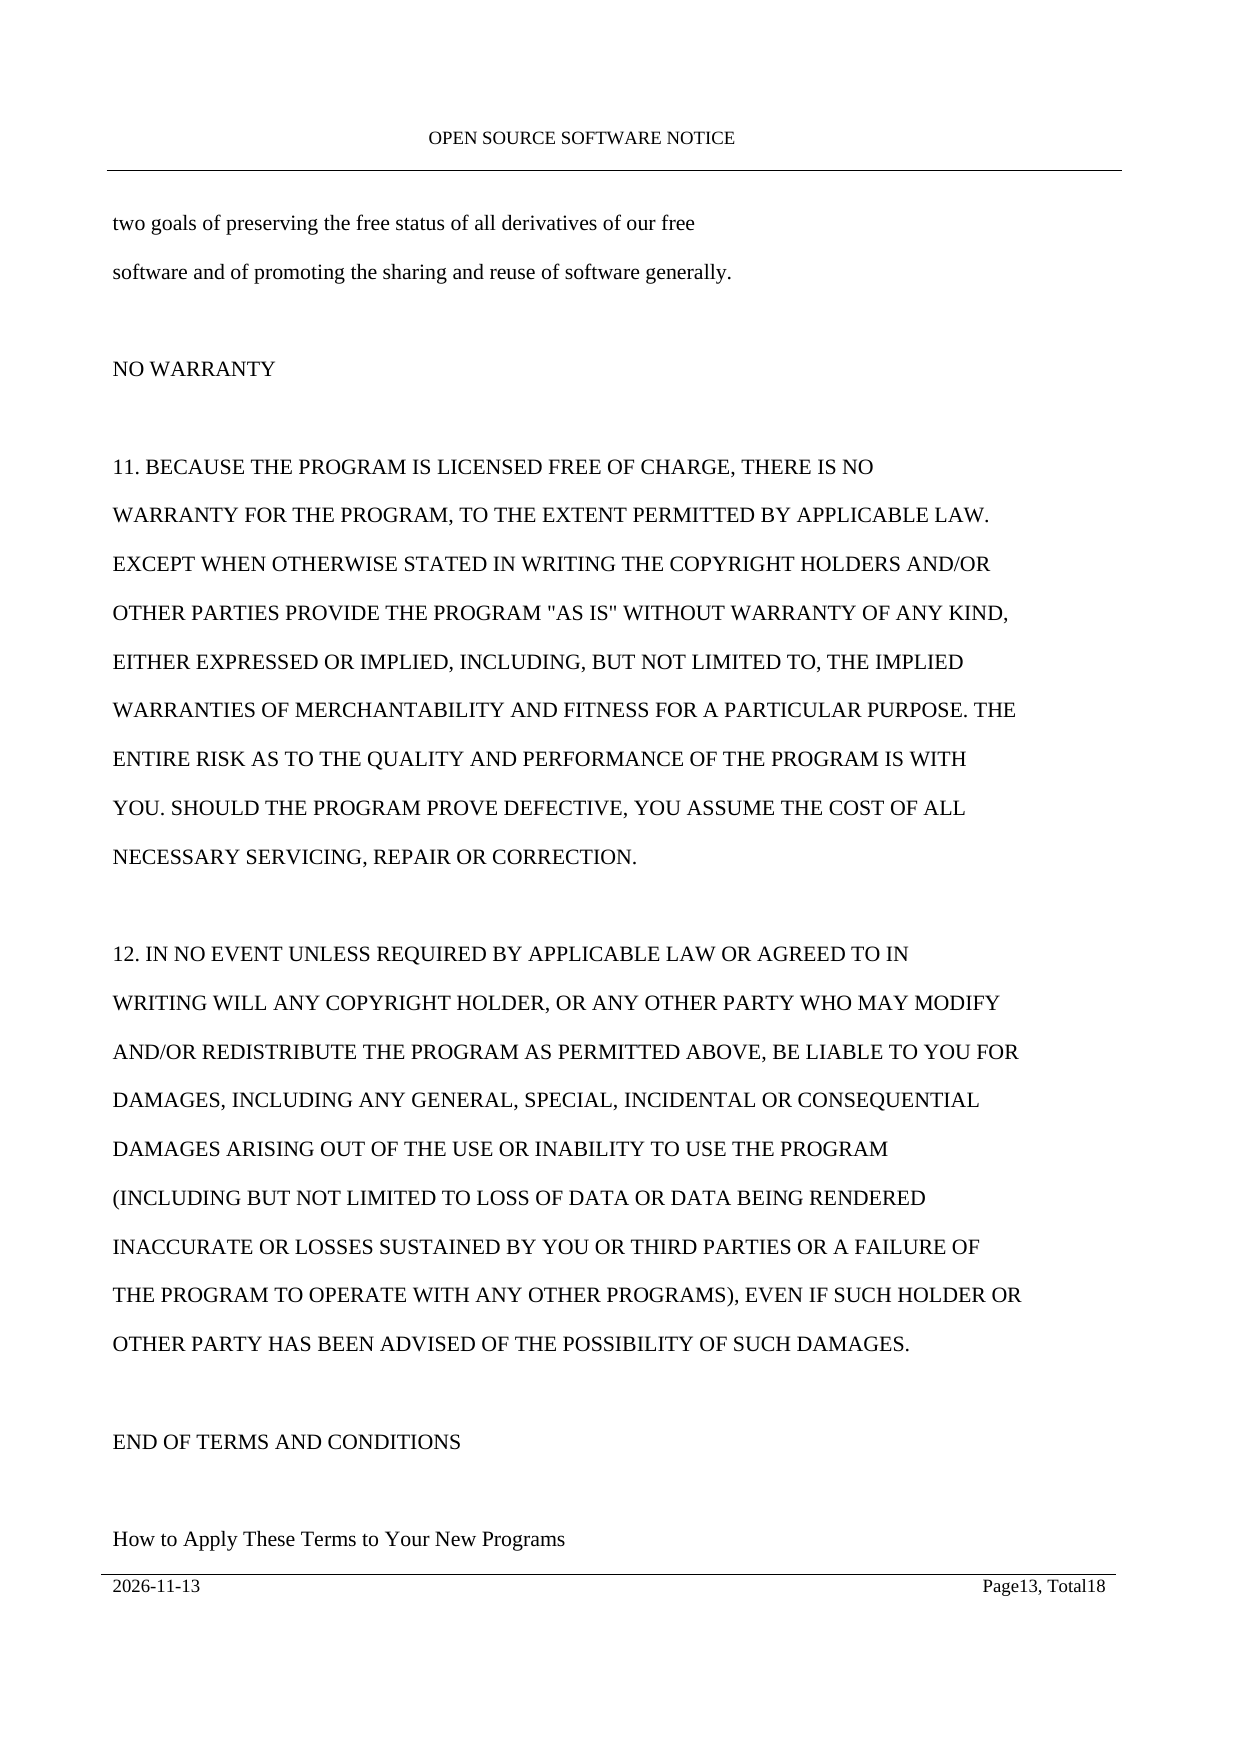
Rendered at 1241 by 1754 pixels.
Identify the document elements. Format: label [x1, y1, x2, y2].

text [112, 206, 1128, 1555]
